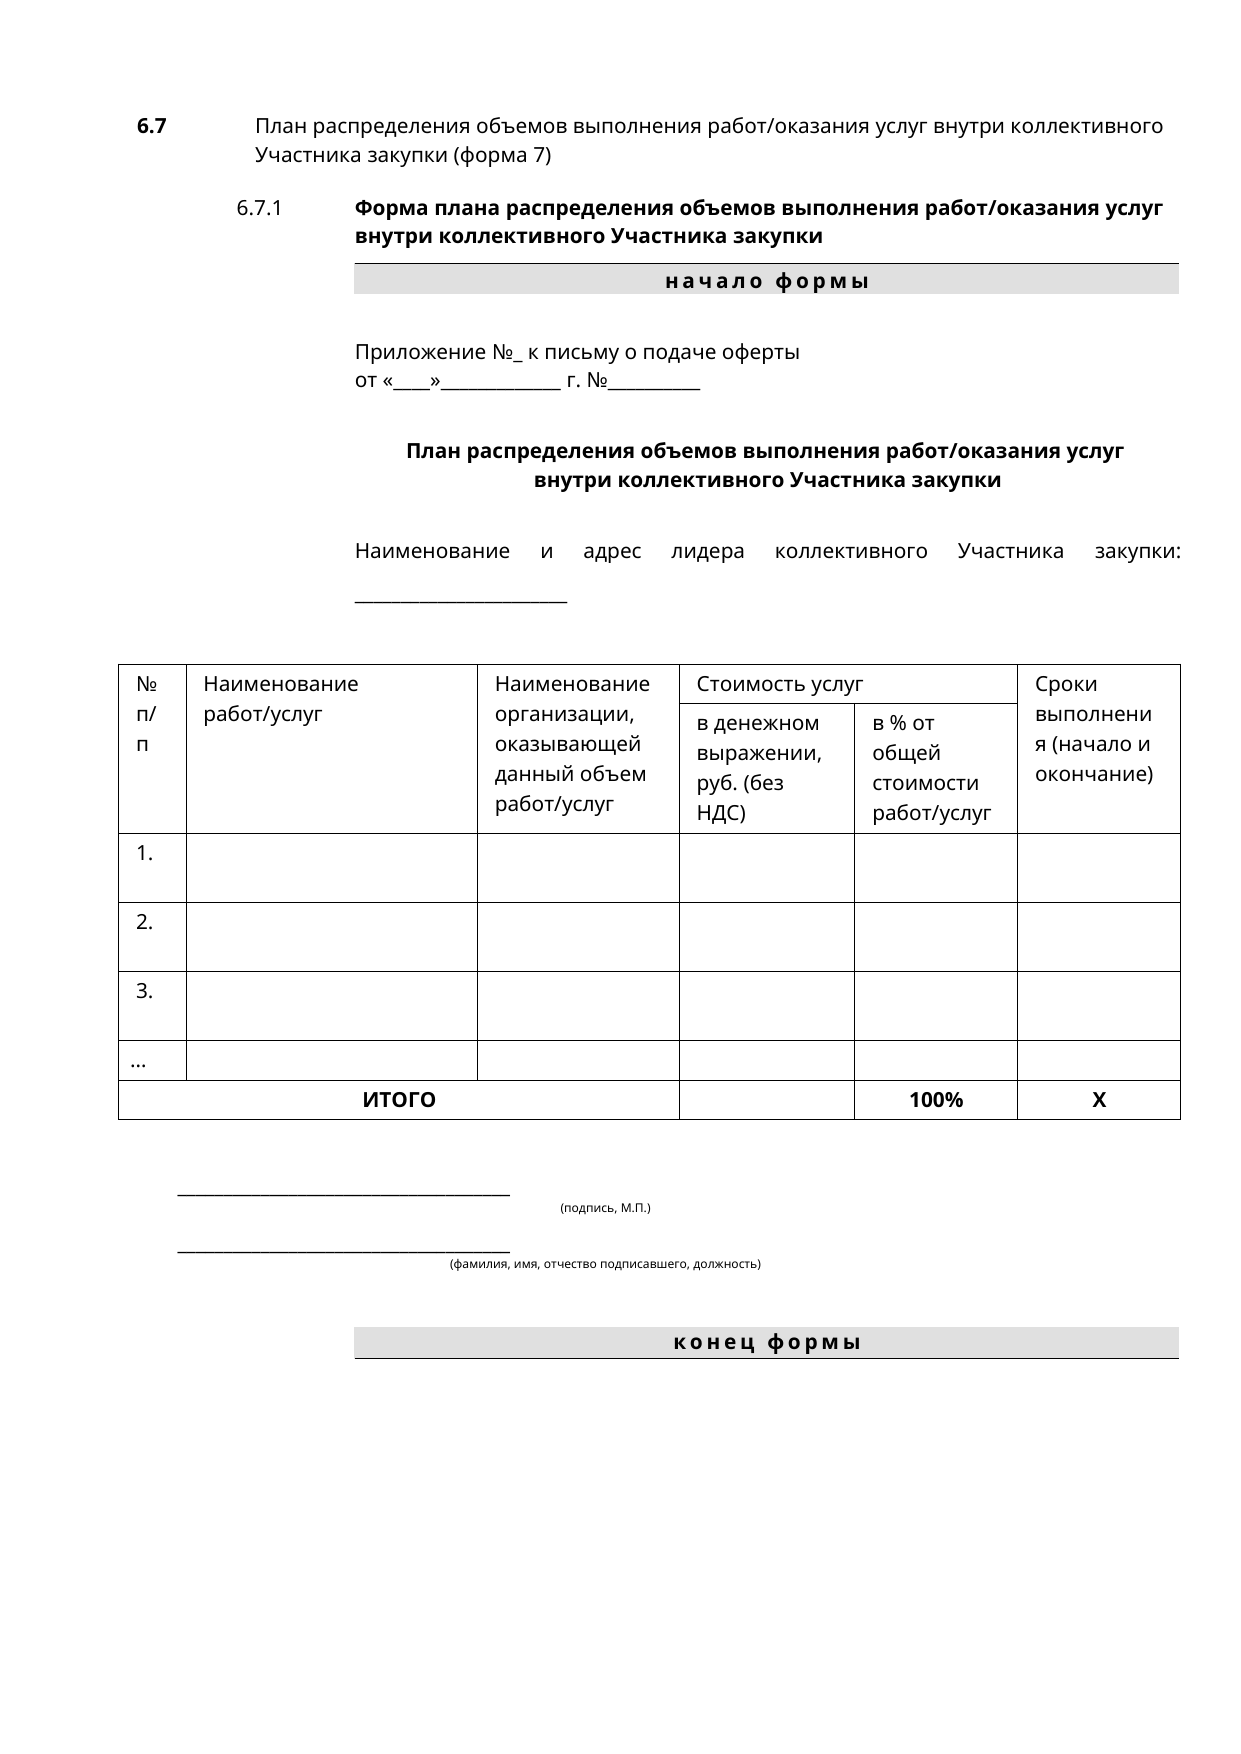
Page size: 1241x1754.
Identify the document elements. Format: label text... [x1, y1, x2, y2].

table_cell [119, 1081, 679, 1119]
table_cell в денежном выражении, руб. (без НДС) [680, 704, 854, 833]
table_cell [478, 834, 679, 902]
text (фамилия, имя, отчество подписавшего, должность) [354, 1256, 797, 1284]
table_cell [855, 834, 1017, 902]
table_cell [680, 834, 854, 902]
text Приложение №_ к письму о подаче оферты от «____»_____________ г. №__________ [354, 337, 1181, 394]
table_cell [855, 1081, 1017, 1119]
text ____________________________________ [118, 1228, 1181, 1256]
table_header № п/п [119, 665, 186, 833]
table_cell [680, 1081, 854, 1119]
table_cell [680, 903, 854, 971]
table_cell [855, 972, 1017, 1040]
table_header Сроки выполнения (начало и окончание) [1018, 665, 1180, 833]
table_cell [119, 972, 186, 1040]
table_header Стоимость услуг [680, 665, 1017, 703]
text (подпись, М.П.) [354, 1199, 797, 1228]
table_header Наименование организации, оказывающей данный объем работ/услуг [478, 665, 679, 833]
text ____________________________________ [118, 1171, 1181, 1199]
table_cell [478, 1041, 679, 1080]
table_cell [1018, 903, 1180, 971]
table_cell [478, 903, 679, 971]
subtitle План распределения объемов выполнения работ/оказания услуг внутри коллективного Участника закупки (форма 7) [137, 111, 1181, 168]
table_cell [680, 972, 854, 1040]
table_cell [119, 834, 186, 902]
list Форма плана распределения объемов выполнения работ/оказания услуг внутри коллективного Участника закупки [236, 193, 1181, 250]
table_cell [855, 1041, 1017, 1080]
text конец формы [354, 1327, 1179, 1359]
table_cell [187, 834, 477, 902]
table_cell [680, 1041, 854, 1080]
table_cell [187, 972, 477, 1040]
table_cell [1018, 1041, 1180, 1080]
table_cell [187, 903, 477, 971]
text План распределения объемов выполнения работ/оказания услуг внутри коллективного Участника закупки [354, 436, 1181, 493]
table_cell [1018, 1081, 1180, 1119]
text Наименование и адрес лидера коллективного Участника закупки: _______________________ [354, 536, 1181, 607]
table_cell в % от общей стоимости работ/услуг [855, 704, 1017, 833]
text начало формы [354, 264, 1179, 294]
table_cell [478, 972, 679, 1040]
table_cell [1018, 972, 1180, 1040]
table_header Наименование работ/услуг [187, 665, 477, 833]
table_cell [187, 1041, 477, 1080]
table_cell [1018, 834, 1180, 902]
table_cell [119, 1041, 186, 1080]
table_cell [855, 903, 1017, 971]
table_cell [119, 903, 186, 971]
